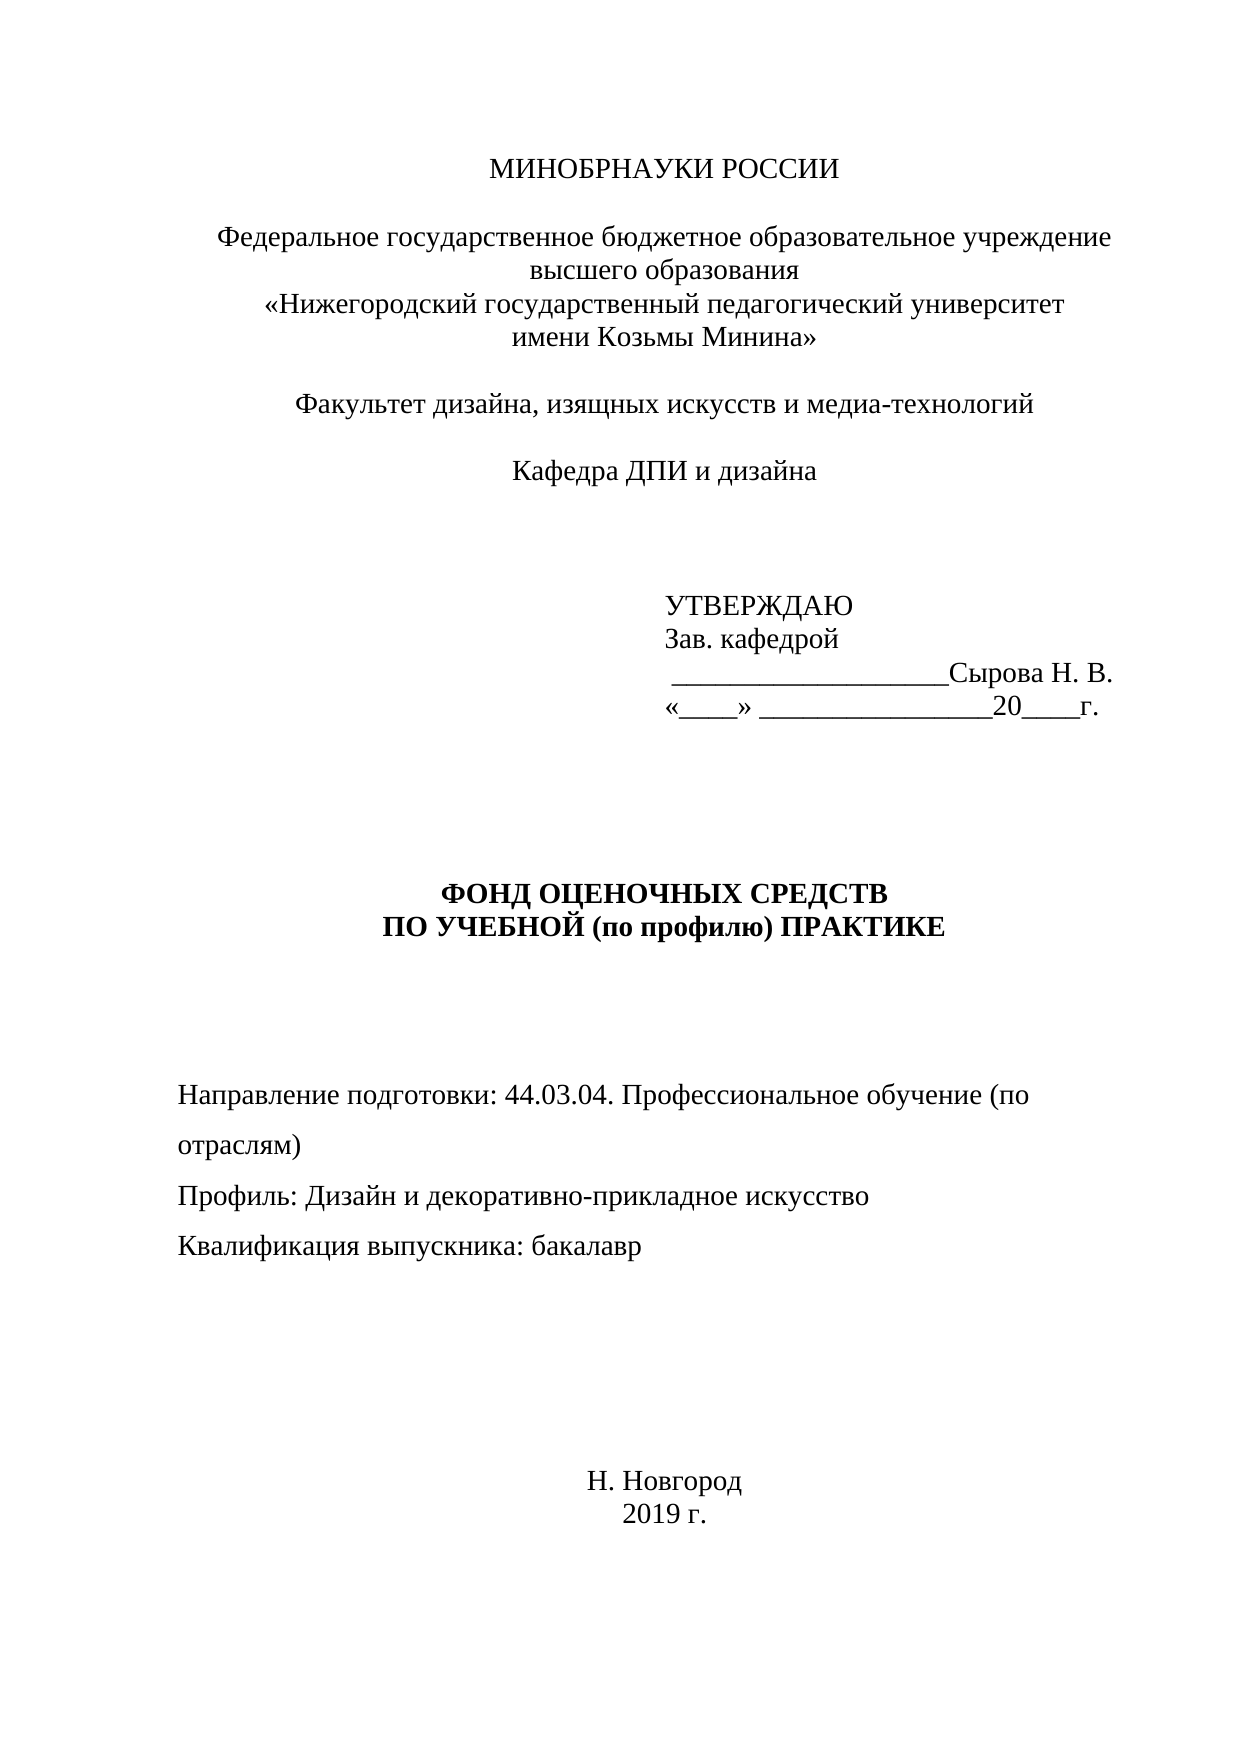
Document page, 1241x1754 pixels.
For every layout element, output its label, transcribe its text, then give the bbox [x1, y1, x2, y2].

text 2019 г. [177, 1496, 1152, 1530]
table_header УТВЕРЖДАЮ Зав. кафедрой ___________________Сырова Н. В. «____» ________________20____г. [653, 588, 1152, 775]
text Н. Новгород [177, 1463, 1152, 1496]
text МИНОБРНАУКИ РОССИИ [177, 152, 1152, 185]
text имени Козьмы Минина» [177, 319, 1152, 353]
text Направление подготовки: 44.03.04. Профессиональное обучение (по отраслям) [177, 1077, 1152, 1161]
text Квалификация выпускника: бакалавр [177, 1228, 1152, 1262]
text Федеральное государственное бюджетное образовательное учреждение высшего образования [177, 219, 1152, 286]
text ФОНД ОЦЕНОЧНЫХ СРЕДСТВ [177, 876, 1152, 909]
text ПО УЧЕБНОЙ (по профилю) ПРАКТИКЕ [177, 909, 1152, 943]
text Кафедра ДПИ и дизайна [177, 453, 1152, 487]
text «Нижегородский государственный педагогический университет [177, 286, 1152, 319]
text Факультет дизайна, изящных искусств и медиа-технологий [177, 386, 1152, 420]
text Профиль: Дизайн и декоративно-прикладное искусство [177, 1178, 1152, 1211]
